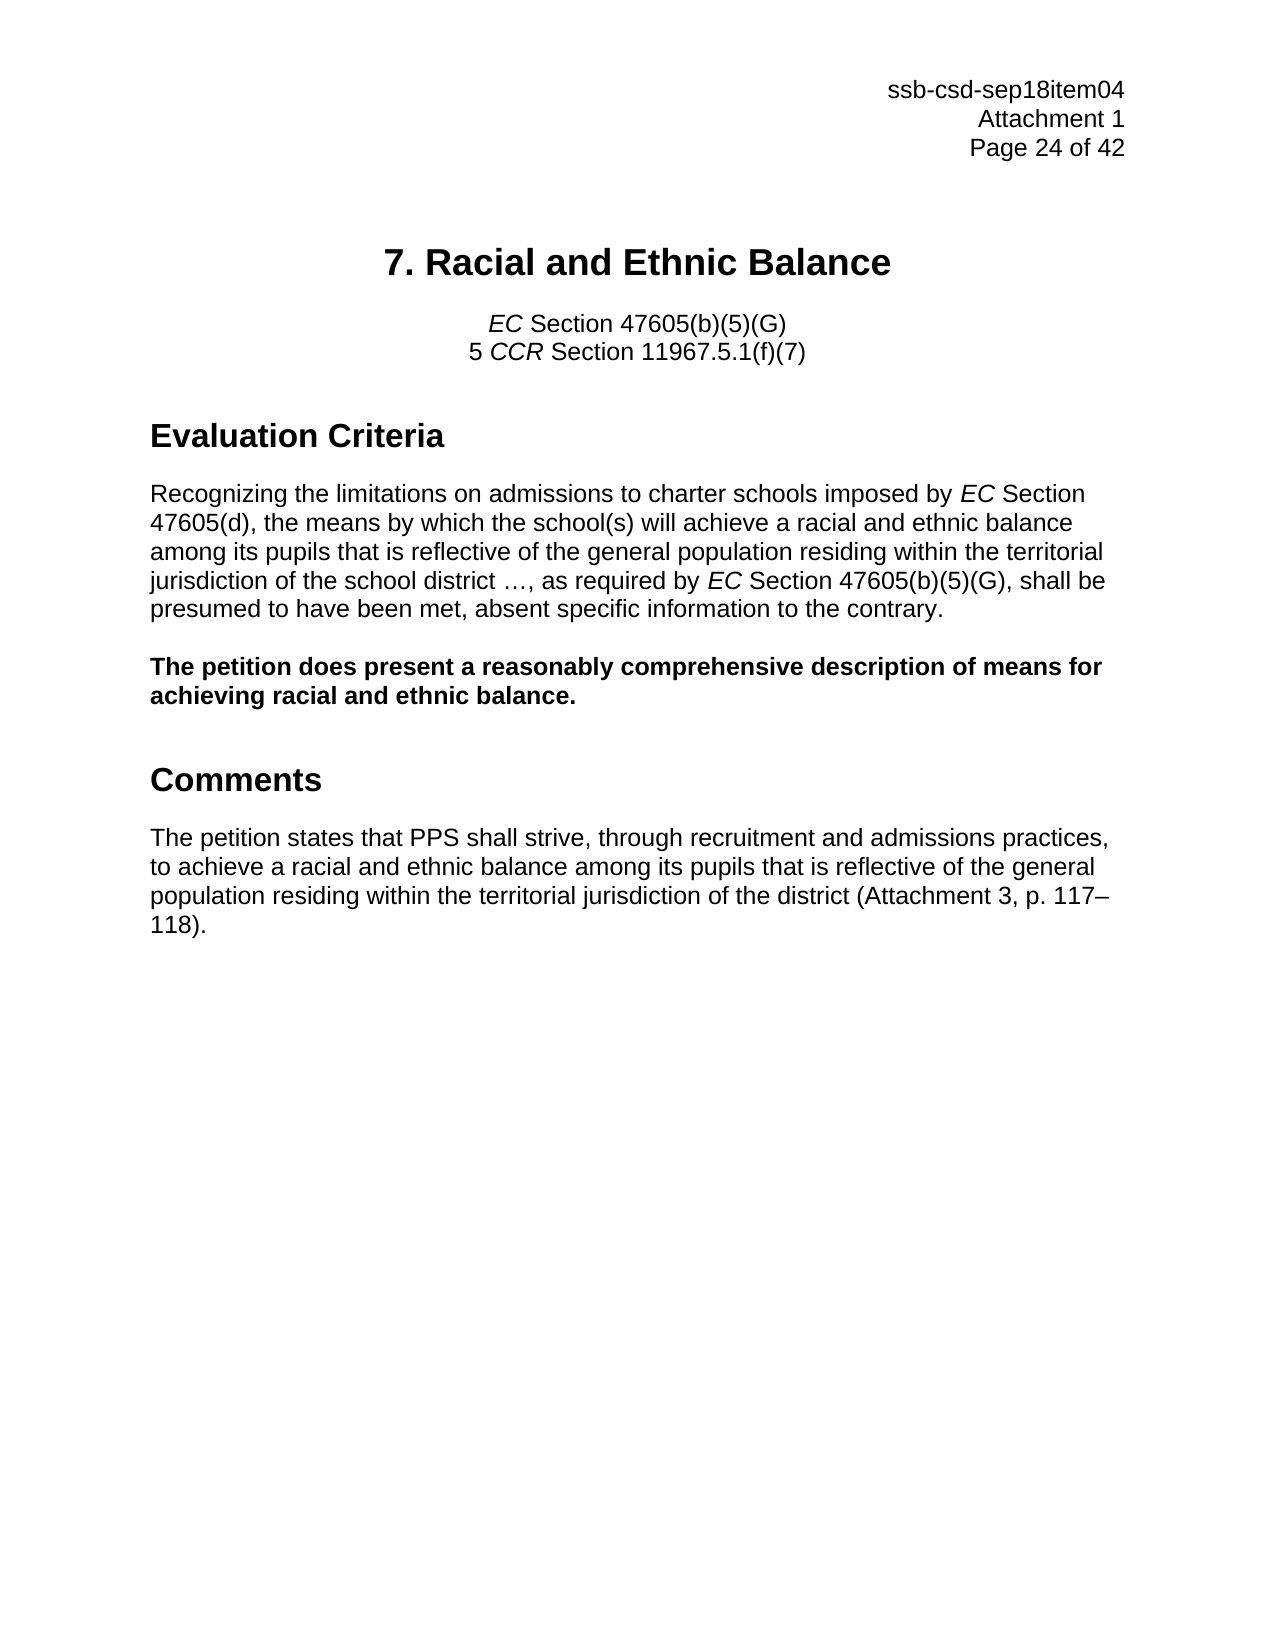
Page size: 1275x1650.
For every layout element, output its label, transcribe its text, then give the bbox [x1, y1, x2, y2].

text The petition does present a reasonably comprehensive description of means for achieving racial and ethnic balance. [150, 652, 1125, 710]
text The petition states that PPS shall strive, through recruitment and admissions practices, to achieve a racial and ethnic balance among its pupils that is reflective of the general population residing within the territorial jurisdiction of the district (Attachment 3, p. 117–118). [150, 823, 1125, 938]
subtitle Evaluation Criteria [150, 416, 1125, 454]
subtitle Comments [150, 760, 1125, 798]
subtitle 7. Racial and Ethnic Balance [150, 240, 1125, 283]
text EC Section 47605(b)(5)(G) [150, 308, 1125, 337]
text 5 CCR Section 11967.5.1(f)(7) [150, 337, 1125, 366]
text Recognizing the limitations on admissions to charter schools imposed by EC Section 47605(d), the means by which the school(s) will achieve a racial and ethnic balance among its pupils that is reflective of the general population residing within the territorial jurisdiction of the school district …, as required by EC Section 47605(b)(5)(G), shall be presumed to have been met, absent specific information to the contrary. [150, 479, 1125, 623]
